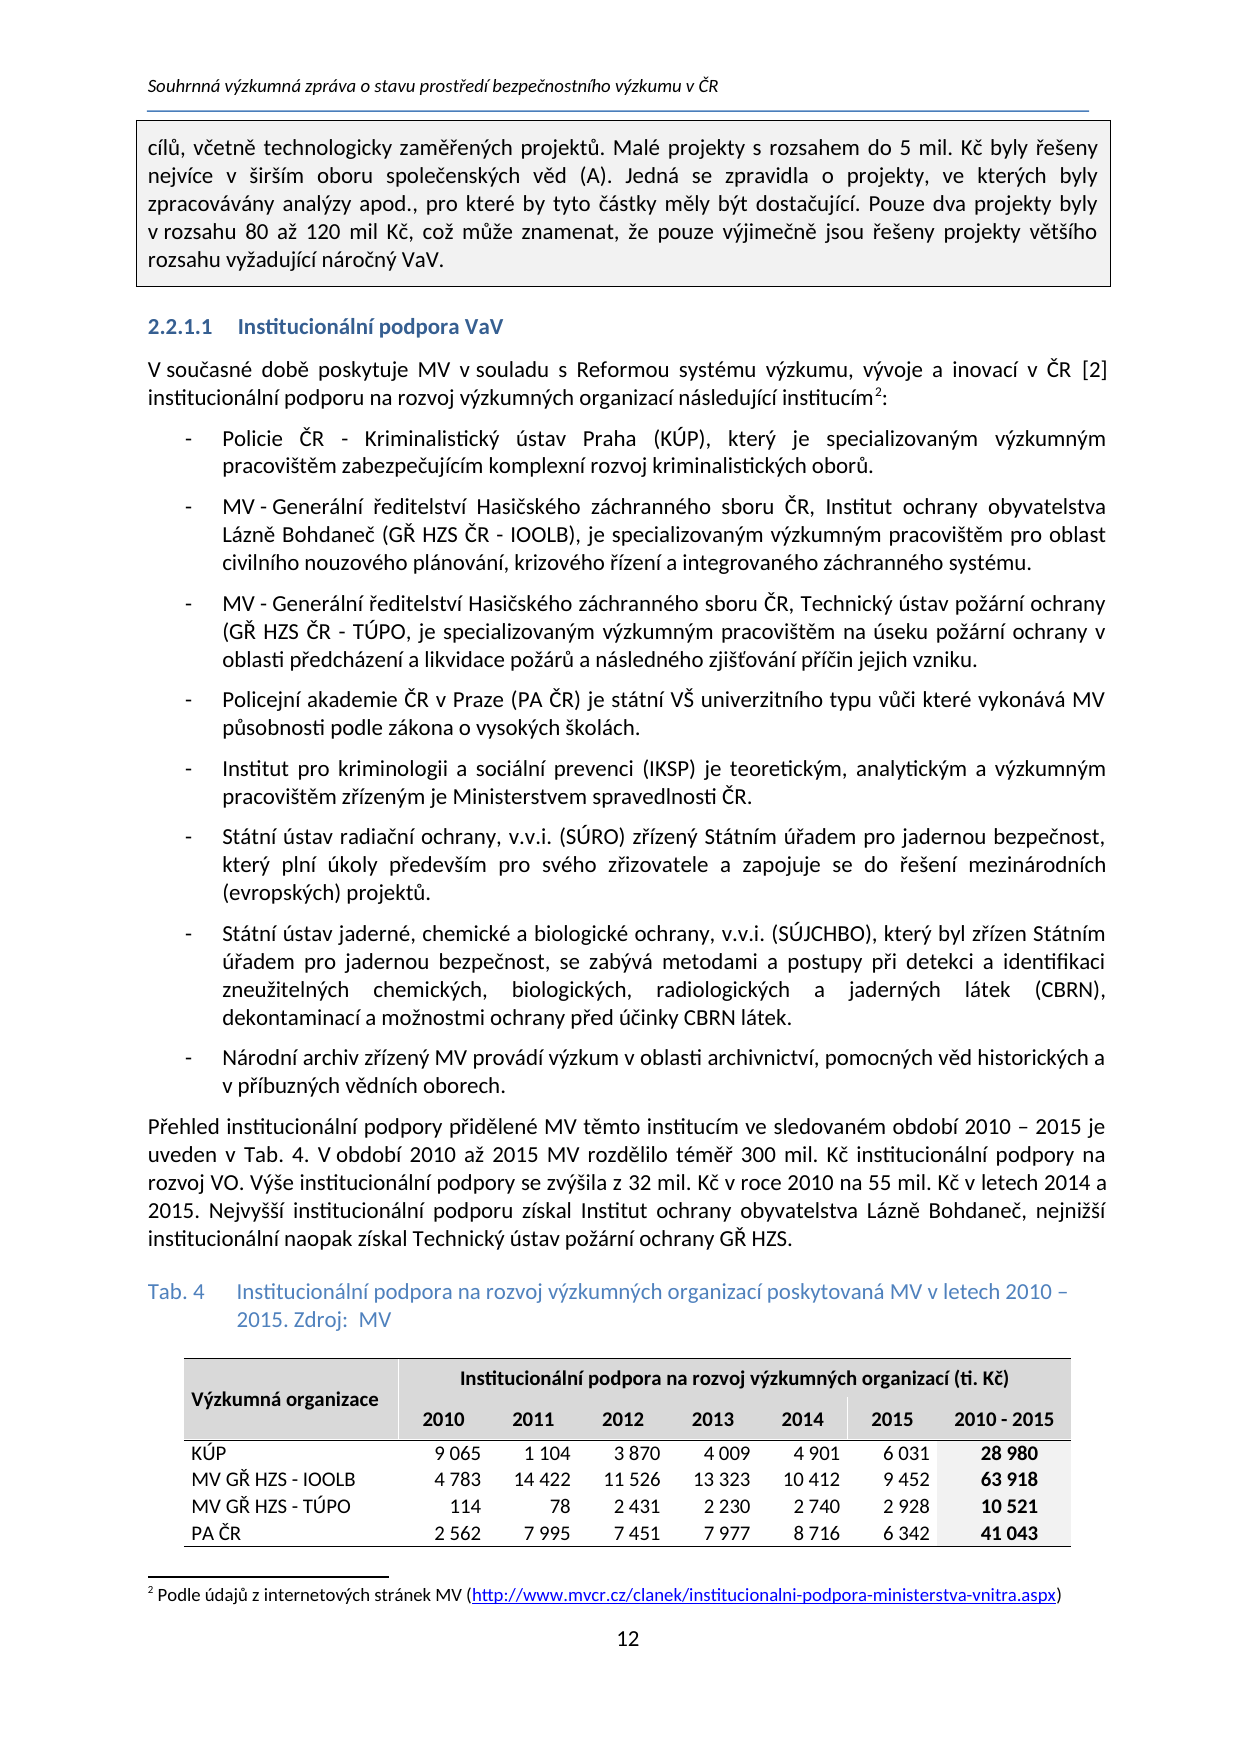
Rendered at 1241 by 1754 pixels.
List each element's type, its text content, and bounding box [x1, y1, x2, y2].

table_cell 13 323 [668, 1466, 758, 1493]
table_cell 11 526 [578, 1466, 668, 1493]
table_cell 41 043 [937, 1519, 1071, 1546]
table_cell 9 452 [848, 1466, 937, 1493]
text Přehled institucionální podpory přidělené MV těmto institucím ve sledovaném období 2010 – 2015 je uveden v tab. 4. V období 2010 až 2015 MV rozdělilo téměř 300 mil. Kč institucionální podpory na rozvoj VO. Výše institucionální podpory se zvýšila z 32 mil. Kč v roce 2010 na 55 mil. Kč v letech 2014 a 2015. Nejvyšší institucionální podporu získal Institut ochrany obyvatelstva Lázně Bohdaneč, nejnižší institucionální naopak získal Technický ústav požární ochrany GŘ HZS. [148, 1112, 1107, 1252]
table_cell 2014 [758, 1397, 847, 1439]
table_cell 2010 [399, 1397, 488, 1439]
table_cell 78 [488, 1493, 578, 1519]
list MV - Generální ředitelství Hasičského záchranného sboru ČR, Technický ústav požární ochrany (GŘ HZS ČR - TÚPO, je specializovaným výzkumným pracovištěm na úseku požární ochrany v oblasti předcházení a likvidace požárů a následného zjišťování příčin jejich vzniku. [185, 589, 1107, 673]
table_cell 2013 [668, 1397, 758, 1439]
table_cell 4 901 [758, 1441, 847, 1466]
table_cell 10 521 [937, 1493, 1071, 1519]
table_cell 28 980 [937, 1441, 1071, 1466]
table_cell 10 412 [758, 1466, 847, 1493]
table_cell 1 104 [488, 1441, 578, 1466]
table_cell KÚP [184, 1441, 398, 1466]
list Institut pro kriminologii a sociální prevenci (IKSP) je teoretickým, analytickým a výzkumným pracovištěm zřízeným je Ministerstvem spravedlnosti ČR. [185, 754, 1107, 810]
list Policie ČR - Kriminalistický ústav Praha (KÚP), který je specializovaným výzkumným pracovištěm zabezpečujícím komplexní rozvoj kriminalistických oborů. [185, 424, 1107, 480]
table_cell MV GŘ HZS - TÚPO [184, 1493, 398, 1519]
table_cell 3 870 [578, 1441, 668, 1466]
table_cell 2 740 [758, 1493, 847, 1519]
text V současné době poskytuje MV v souladu s Reformou systému výzkumu, vývoje a inovací v ČR [2] institucionální podporu na rozvoj výzkumných organizací následující institucím: [148, 355, 1107, 411]
table_cell 7 451 [578, 1519, 668, 1546]
table_cell 2 562 [399, 1519, 488, 1546]
table_cell 114 [399, 1493, 488, 1519]
table_cell 2 230 [668, 1493, 758, 1519]
table_cell 8 716 [758, 1519, 847, 1546]
table_cell 7 995 [488, 1519, 578, 1546]
list Policejní akademie ČR v Praze (PA ČR) je státní VŠ univerzitního typu vůči které vykonává MV působnosti podle zákona o vysokých školách. [185, 685, 1107, 741]
table_cell 4 783 [399, 1466, 488, 1493]
subtitle Institucionální podpora VaV [148, 312, 1107, 340]
table_cell PA ČR [184, 1519, 398, 1546]
list Národní archiv zřízený MV provádí výzkum v oblasti archivnictví, pomocných věd historických a v příbuzných vědních oborech. [185, 1043, 1107, 1099]
table_header Výzkumná organizace [184, 1359, 398, 1439]
table_header Institucionální podpora na rozvoj výzkumných organizací (ti. Kč) [399, 1359, 1071, 1397]
table_cell 7 977 [668, 1519, 758, 1546]
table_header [137, 121, 1110, 286]
table_cell 9 065 [399, 1441, 488, 1466]
table_cell 6 342 [848, 1519, 937, 1546]
table_cell 2015 [848, 1397, 937, 1439]
table_cell MV GŘ HZS - IOOLB [184, 1466, 398, 1493]
table_cell 2012 [578, 1397, 668, 1439]
text Tab. 4 Institucionální podpora na rozvoj výzkumných organizací poskytovaná MV v letech 2010 – 2015. Zdroj: MV [148, 1277, 1107, 1333]
table_cell 2 928 [848, 1493, 937, 1519]
table_cell 63 918 [937, 1466, 1071, 1493]
table_cell 2 431 [578, 1493, 668, 1519]
list Státní ústav radiační ochrany, v.v.i. (SÚRO) zřízený Státním úřadem pro jadernou bezpečnost, který plní úkoly především pro svého zřizovatele a zapojuje se do řešení mezinárodních (evropských) projektů. [185, 822, 1107, 906]
table_cell 14 422 [488, 1466, 578, 1493]
table_cell 6 031 [848, 1441, 937, 1466]
list MV - Generální ředitelství Hasičského záchranného sboru ČR, Institut ochrany obyvatelstva Lázně Bohdaneč (GŘ HZS ČR - IOOLB), je specializovaným výzkumným pracovištěm pro oblast civilního nouzového plánování, krizového řízení a integrovaného záchranného systému. [185, 492, 1107, 576]
list Státní ústav jaderné, chemické a biologické ochrany, v.v.i. (SÚJCHBO), který byl zřízen Státním úřadem pro jadernou bezpečnost, se zabývá metodami a postupy při detekci a identifikaci zneužitelných chemických, biologických, radiologických a jaderných látek (CBRN), dekontaminací a možnostmi ochrany před účinky CBRN látek. [185, 919, 1107, 1031]
table_cell 2011 [488, 1397, 578, 1439]
table_cell 4 009 [668, 1441, 758, 1466]
table_cell 2010 - 2015 [937, 1397, 1071, 1439]
